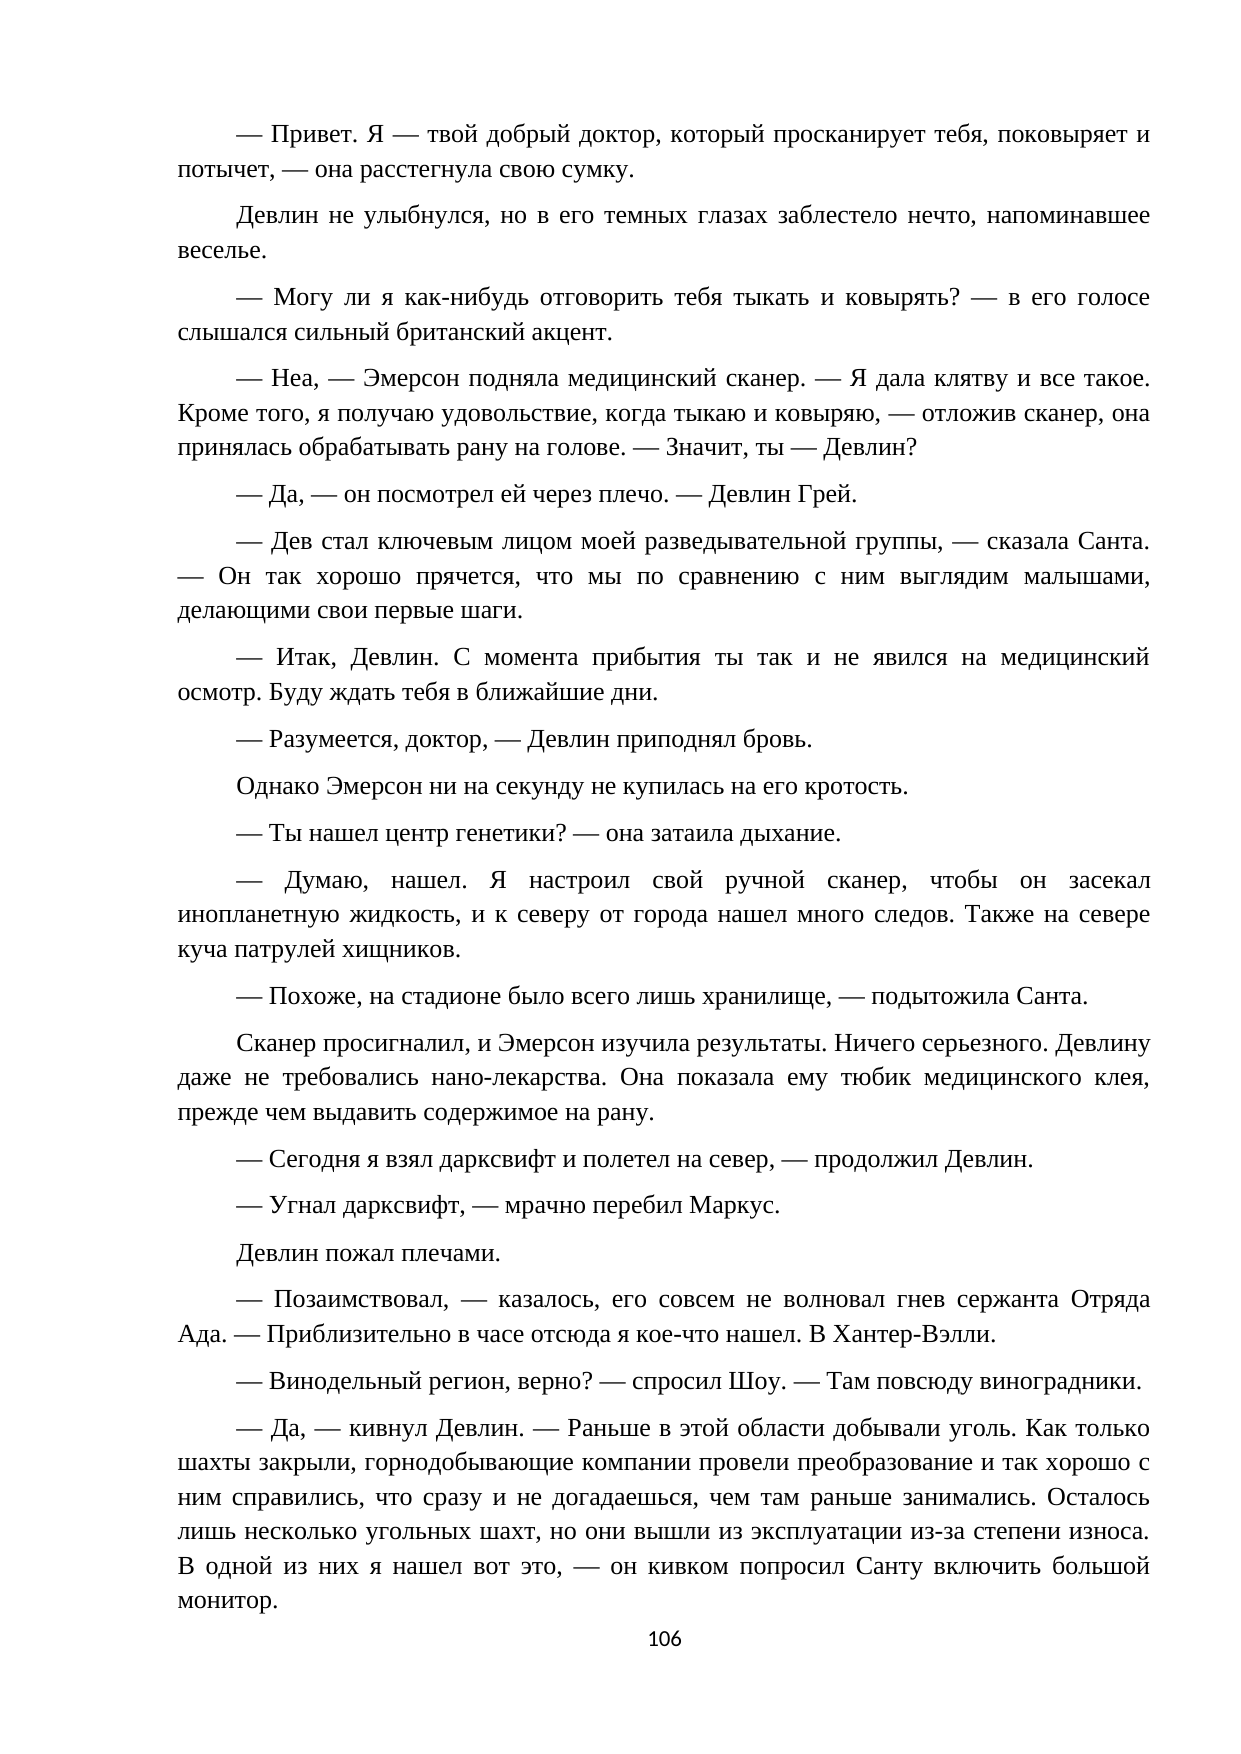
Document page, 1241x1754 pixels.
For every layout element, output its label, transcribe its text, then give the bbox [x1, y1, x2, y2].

text — Да, — кивнул Девлин. — Раньше в этой области добывали уголь. Как только шахты закрыли, горнодобывающие компании провели преобразование и так хорошо с ним справились, что сразу и не догадаешься, чем там раньше занимались. Осталось лишь несколько угольных шахт, но они вышли из эксплуатации из-за степени износа. В одной из них я нашел вот это, — он кивком попросил Санту включить большой монитор. [177, 1412, 1152, 1614]
text — Позаимствовал, — казалось, его совсем не волновал гнев сержанта Отряда Ада. — Приблизительно в часе отсюда я кое-что нашел. В Хантер-Вэлли. [177, 1283, 1152, 1348]
text — Угнал дарксвифт, — мрачно перебил Маркус. [177, 1189, 1152, 1219]
text — Сегодня я взял дарксвифт и полетел на север, — продолжил Девлин. [177, 1143, 1152, 1173]
text Сканер просигналил, и Эмерсон изучила результаты. Ничего серьезного. Девлину даже не требовались нано-лекарства. Она показала ему тюбик медицинского клея, прежде чем выдавить содержимое на рану. [177, 1027, 1152, 1126]
text — Неа, — Эмерсон подняла медицинский сканер. — Я дала клятву и все такое. Кроме того, я получаю удовольствие, когда тыкаю и ковыряю, — отложив сканер, она принялась обрабатывать рану на голове. — Значит, ты — Девлин? [177, 362, 1152, 461]
text — Привет. Я — твой добрый доктор, который просканирует тебя, поковыряет и потычет, — она расстегнула свою сумку. [177, 118, 1152, 183]
text — Дев стал ключевым лицом моей разведывательной группы, — сказала Санта. — Он так хорошо прячется, что мы по сравнению с ним выглядим малышами, делающими свои первые шаги. [177, 525, 1152, 624]
text — Винодельный регион, верно? — спросил Шоу. — Там повсюду виноградники. [177, 1365, 1152, 1395]
text Девлин пожал плечами. [177, 1237, 1152, 1267]
text Однако Эмерсон ни на секунду не купилась на его кротость. [177, 770, 1152, 800]
text — Могу ли я как-нибудь отговорить тебя тыкать и ковырять? — в его голосе слышался сильный британский акцент. [177, 281, 1152, 346]
text — Ты нашел центр генетики? — она затаила дыхание. [177, 817, 1152, 847]
text — Разумеется, доктор, — Девлин приподнял бровь. [177, 723, 1152, 753]
text — Итак, Девлин. С момента прибытия ты так и не явился на медицинский осмотр. Буду ждать тебя в ближайшие дни. [177, 641, 1152, 706]
text — Да, — он посмотрел ей через плечо. — Девлин Грей. [177, 478, 1152, 508]
text — Похоже, на стадионе было всего лишь хранилище, — подытожила Санта. [177, 980, 1152, 1010]
text Девлин не улыбнулся, но в его темных глазах заблестело нечто, напоминавшее веселье. [177, 199, 1152, 264]
text — Думаю, нашел. Я настроил свой ручной сканер, чтобы он засекал инопланетную жидкость, и к северу от города нашел много следов. Также на севере куча патрулей хищников. [177, 864, 1152, 963]
